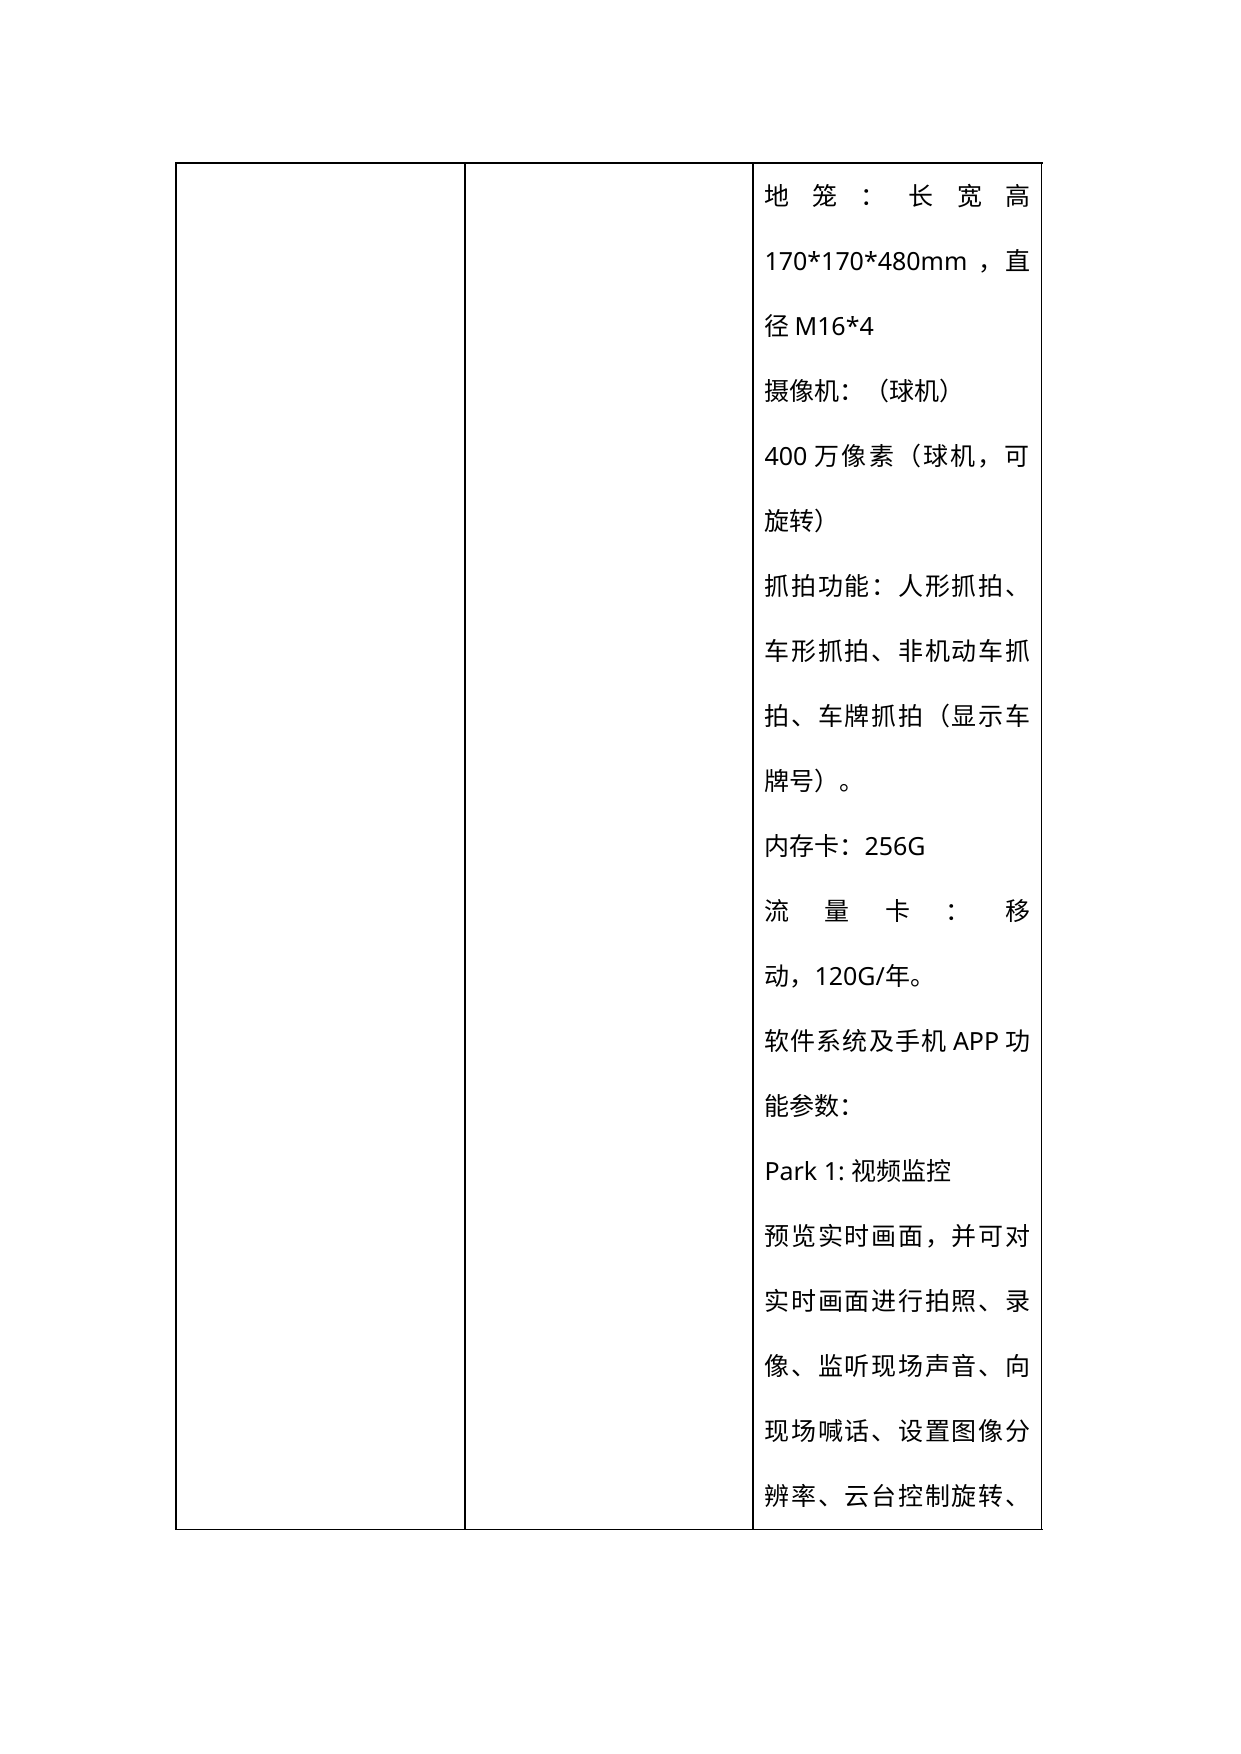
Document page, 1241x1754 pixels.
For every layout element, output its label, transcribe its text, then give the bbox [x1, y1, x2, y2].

table_cell [466, 164, 752, 1528]
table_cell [754, 164, 1041, 1528]
table_cell 1 [177, 164, 464, 1528]
